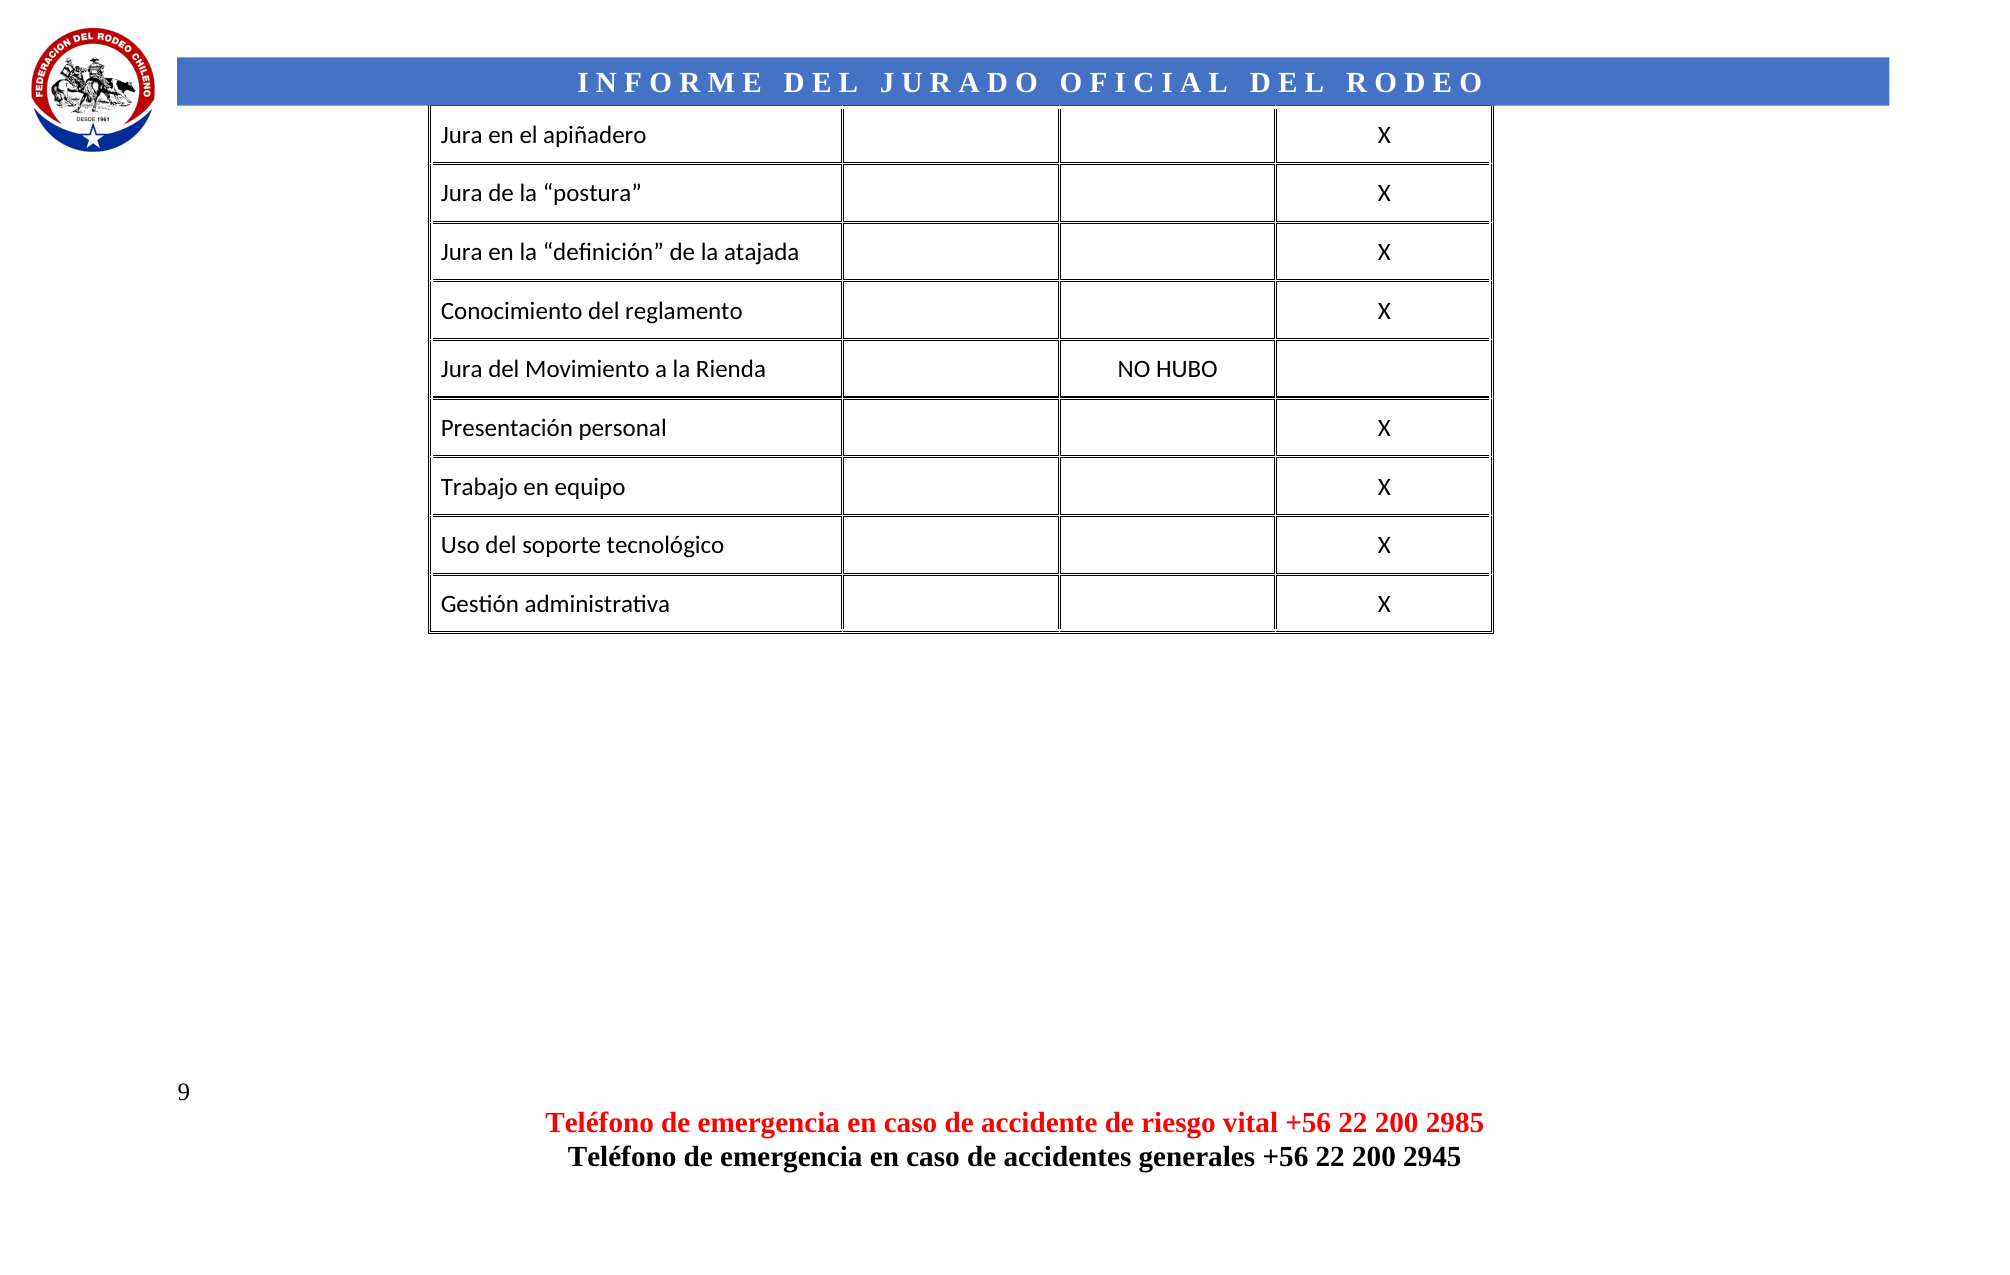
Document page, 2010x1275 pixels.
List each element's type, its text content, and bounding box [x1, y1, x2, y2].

table_cell Trabajo en equipo [429, 455, 843, 514]
table_cell [844, 165, 1058, 221]
table_cell Uso del soporte tecnológico [431, 514, 841, 572]
table_cell Jura del Movimiento a la Rienda [431, 338, 841, 396]
table_cell [843, 106, 1059, 162]
table_cell [1061, 400, 1274, 455]
table_cell [844, 282, 1058, 338]
table_cell Gestión administrativa [431, 572, 843, 631]
table_cell Jura en el apiñadero [431, 106, 843, 162]
table_cell [1059, 572, 1276, 631]
table_cell X [1276, 106, 1491, 162]
table_cell X [1276, 279, 1492, 338]
table_cell [1277, 338, 1491, 396]
picture [31, 28, 155, 152]
table_cell [844, 458, 1058, 514]
table_cell NO HUBO [1061, 341, 1274, 396]
table_cell [844, 341, 1058, 396]
table_cell [844, 224, 1058, 279]
table_cell X [1277, 396, 1491, 455]
table_cell [844, 400, 1058, 455]
table_cell Jura de la “postura” [431, 162, 841, 221]
table_cell X [1277, 514, 1491, 572]
table_cell [1061, 458, 1274, 514]
table_cell X [1277, 162, 1491, 221]
table_cell [1061, 517, 1274, 572]
table_cell X [1277, 221, 1491, 279]
table_cell [1061, 224, 1274, 279]
table_cell X [1276, 572, 1491, 631]
table_cell [1061, 165, 1274, 221]
table_cell Presentación personal [431, 396, 841, 455]
table_cell [1061, 282, 1274, 338]
table_cell Conocimiento del reglamento [429, 279, 843, 338]
table_cell [843, 576, 1059, 631]
table_cell [844, 517, 1058, 572]
table_cell [1059, 106, 1276, 162]
table_cell Jura en la “definición” de la atajada [431, 221, 841, 279]
table_cell X [1276, 455, 1492, 514]
